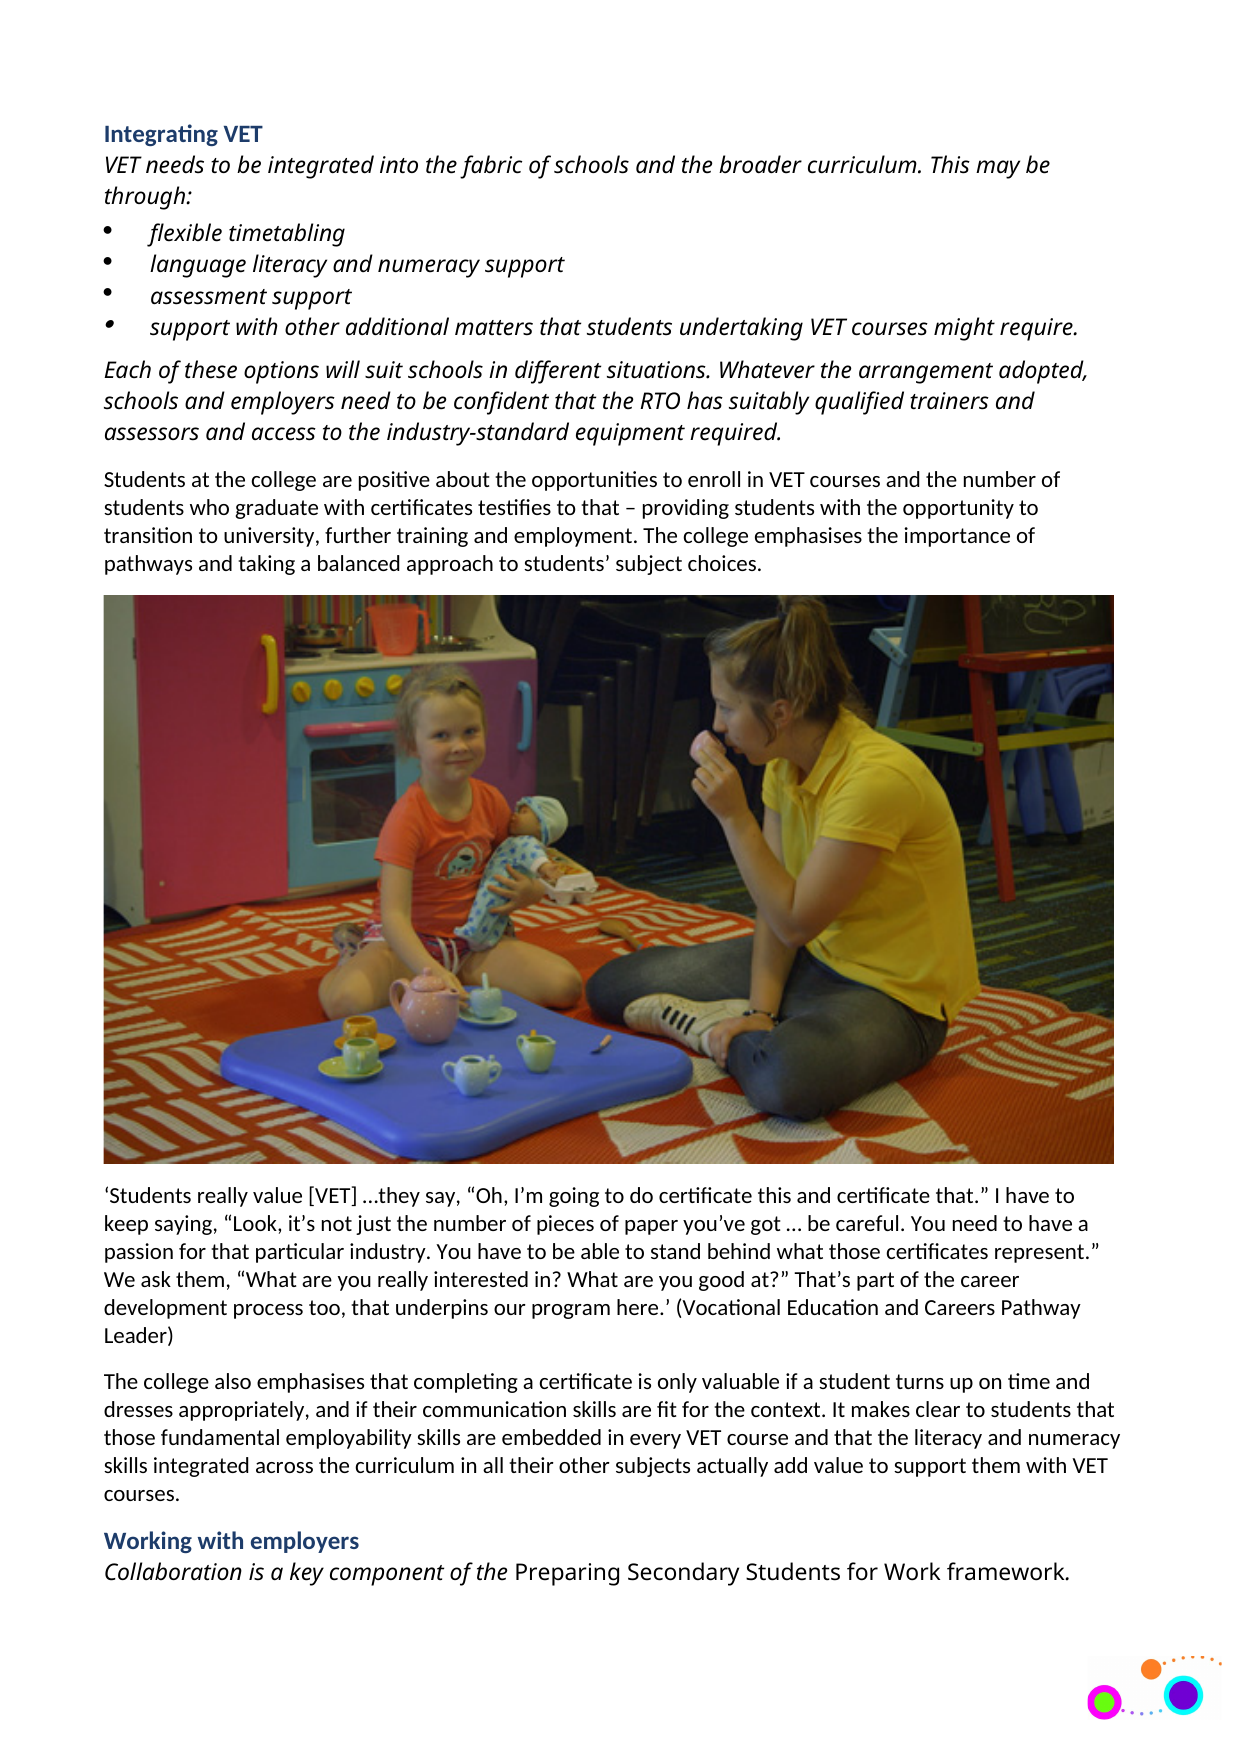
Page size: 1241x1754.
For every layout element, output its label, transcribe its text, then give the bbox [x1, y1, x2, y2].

text flexible timetabling [103, 217, 1123, 248]
text support with other additional matters that students undertaking VET courses might require. [103, 311, 1123, 342]
text ‘Students really value [VET] …they say, “Oh, I’m going to do certificate this and certificate that.” I have to keep saying, “Look, it’s not just the number of pieces of paper you’ve got … be careful. You need to have a passion for that particular industry. You have to be able to stand behind what those certificates represent.” We ask them, “What are you really interested in? What are you good at?” That’s part of the career development process too, that underpins our program here.’ (Vocational Education and Careers Pathway Leader) [103, 1181, 1123, 1349]
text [103, 1556, 1123, 1587]
text The college also emphasises that completing a certificate is only valuable if a student turns up on time and dresses appropriately, and if their communication skills are fit for the context. It makes clear to students that those fundamental employability skills are embedded in every VET course and that the literacy and numeracy skills integrated across the curriculum in all their other subjects actually add value to support them with VET courses. [103, 1367, 1123, 1507]
picture [1087, 1656, 1222, 1720]
picture [103, 595, 1114, 1164]
text VET needs to be integrated into the fabric of schools and the broader curriculum. This may be through: [103, 149, 1123, 211]
text Students at the college are positive about the opportunities to enroll in VET courses and the number of students who graduate with certificates testifies to that – providing students with the opportunity to transition to university, further training and employment. The college emphasises the importance of pathways and taking a balanced approach to students’ subject choices. [103, 465, 1123, 577]
subtitle Integrating VET [103, 118, 1123, 149]
subtitle Working with employers [103, 1525, 1123, 1556]
text Each of these options will suit schools in different situations. Whatever the arrangement adopted, schools and employers need to be confident that the RTO has suitably qualified trainers and assessors and access to the industry-standard equipment required. [103, 354, 1123, 448]
text assessment support [103, 279, 1123, 311]
text language literacy and numeracy support [103, 248, 1123, 279]
